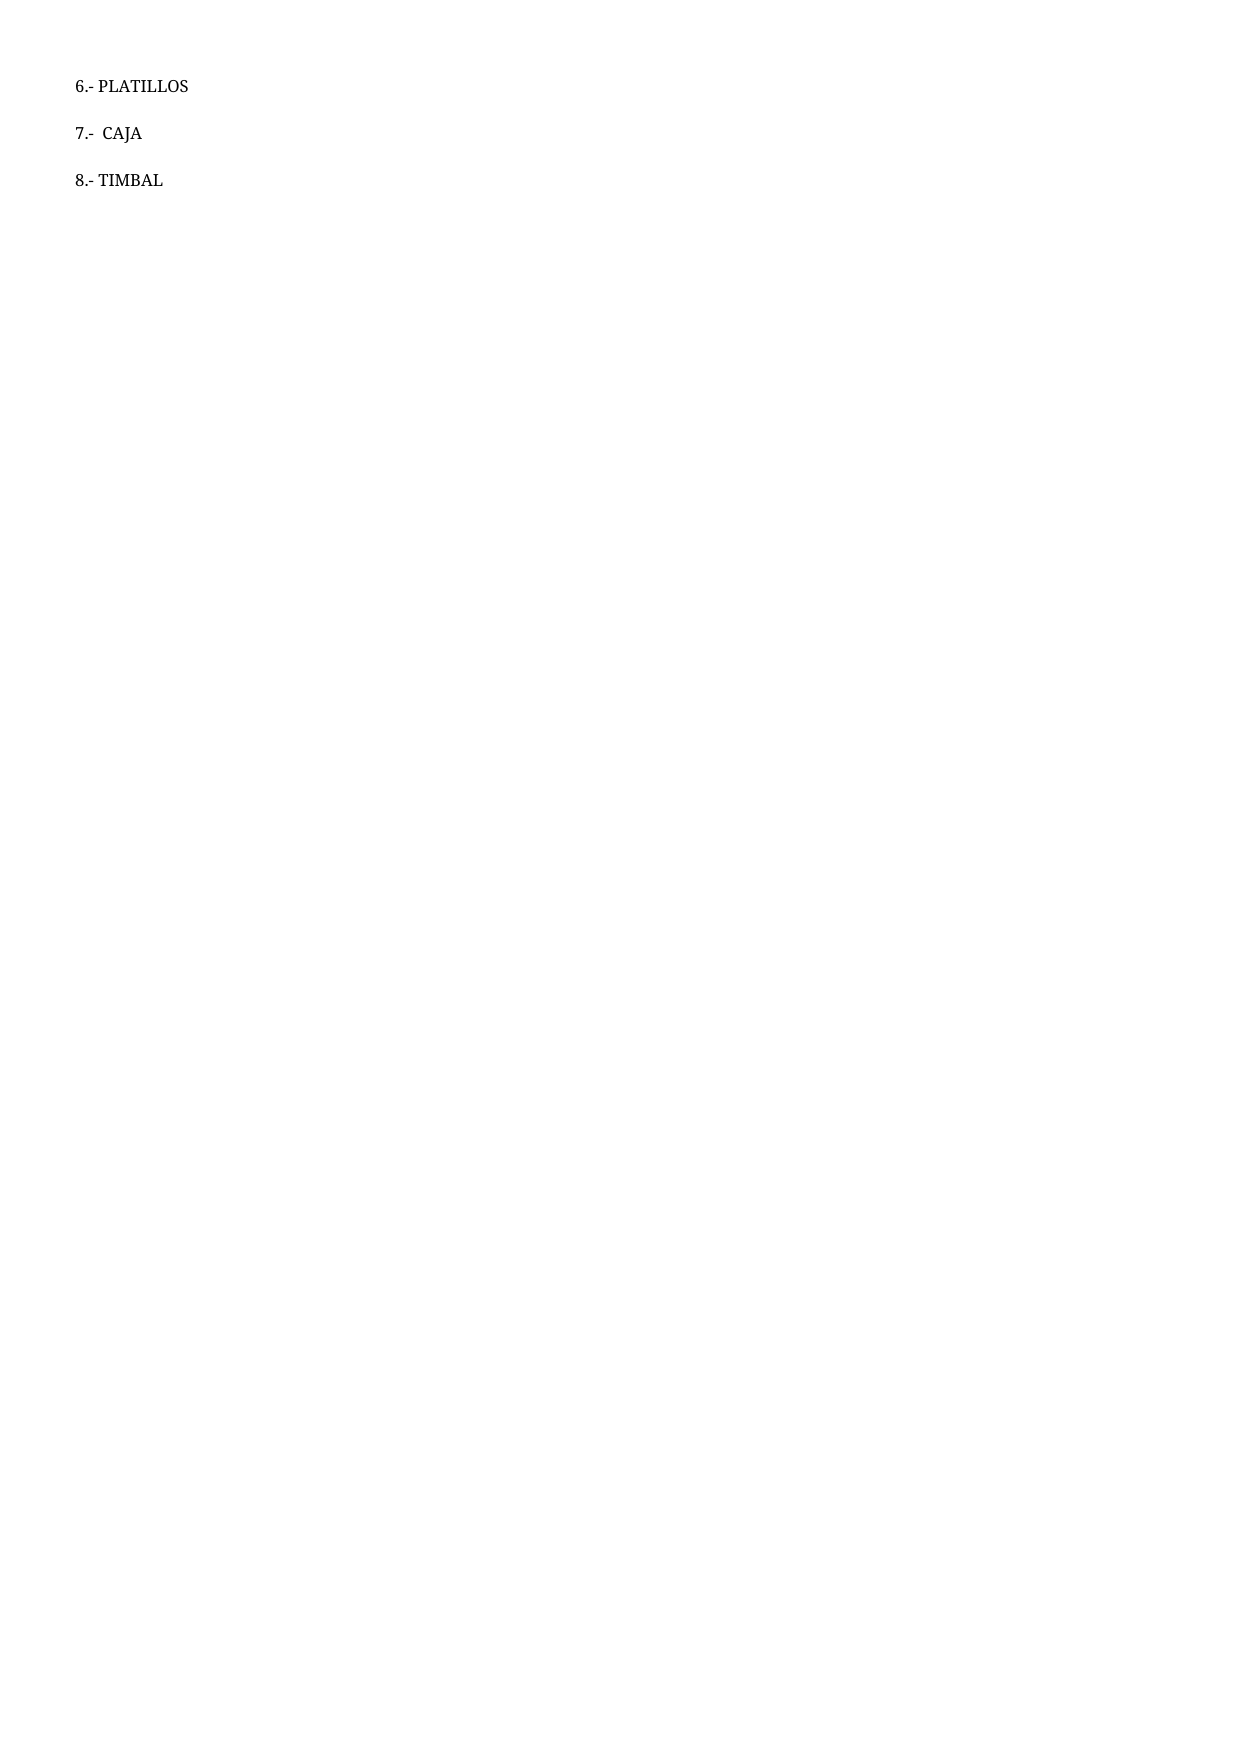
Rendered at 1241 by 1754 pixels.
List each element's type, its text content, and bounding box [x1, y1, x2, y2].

text 7.- CAJA [75, 122, 1165, 144]
text 6.- PLATILLOS [75, 75, 1165, 98]
text 8.- TIMBAL [75, 169, 1165, 191]
